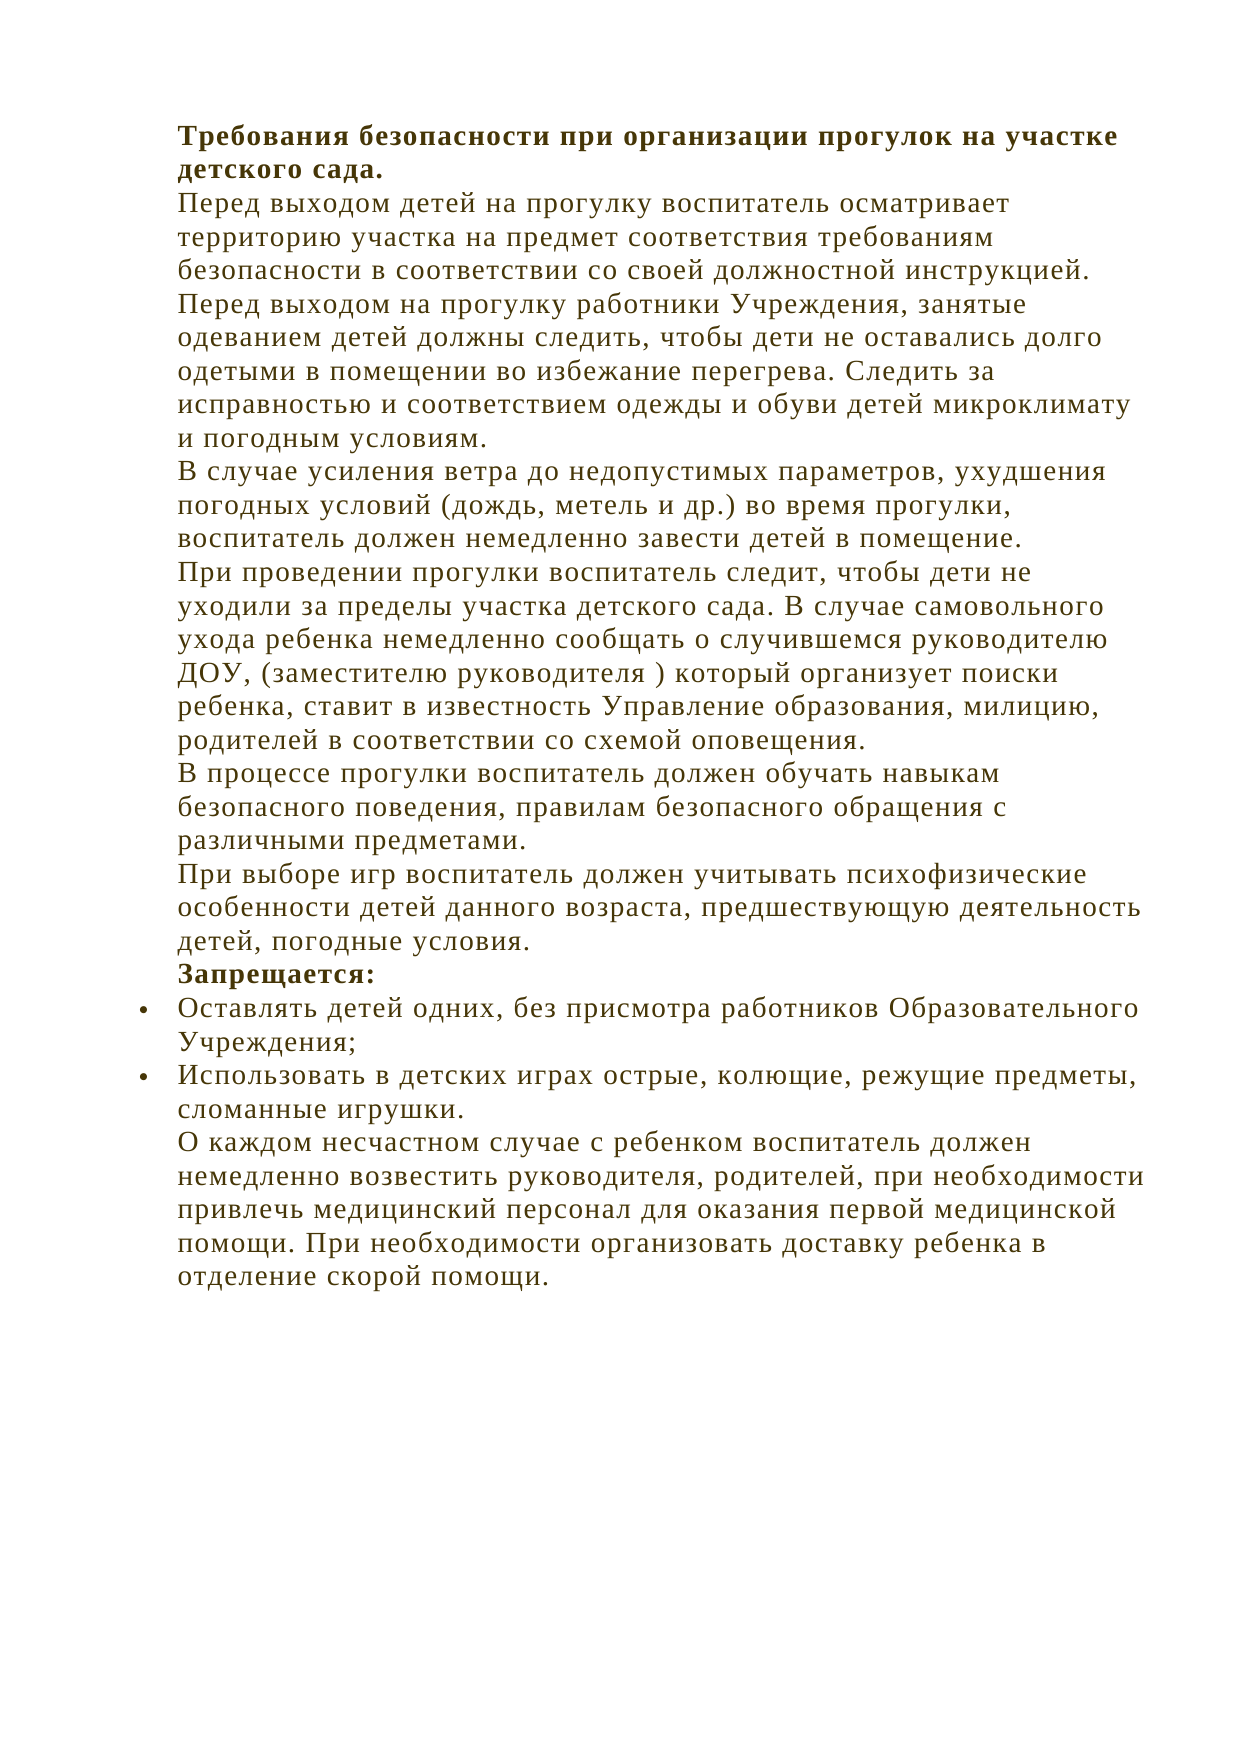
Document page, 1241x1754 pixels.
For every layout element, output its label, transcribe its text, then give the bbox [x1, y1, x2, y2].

text Перед выходом детей на прогулку воспитатель осматривает территорию участка на предмет соответствия требованиям безопасности в соответствии со своей должностной инструкцией. [177, 185, 1152, 286]
text При выборе игр воспитатель должен учитывать психофизические особенности детей данного возраста, предшествующую деятельность детей, погодные условия. [177, 856, 1152, 957]
text При проведении прогулки воспитатель следит, чтобы дети не уходили за пределы участка детского сада. В случае самовольного ухода ребенка немедленно сообщать о случившемся руководителю ДОУ, (заместителю руководителя ) который организует поиски ребенка, ставит в известность Управление образования, милицию, родителей в соответствии со схемой оповещения. [177, 554, 1152, 755]
list Использовать в детских играх острые, колющие, режущие предметы, сломанные игрушки. [140, 1057, 1152, 1124]
text Требования безопасности при организации прогулок на участке детского сада. [177, 118, 1152, 185]
text Запрещается: [177, 957, 1152, 990]
text В процессе прогулки воспитатель должен обучать навыкам безопасного поведения, правилам безопасного обращения с различными предметами. [177, 755, 1152, 856]
text В случае усиления ветра до недопустимых параметров, ухудшения погодных условий (дождь, метель и др.) во время прогулки, воспитатель должен немедленно завести детей в помещение. [177, 453, 1152, 554]
text Перед выходом на прогулку работники Учреждения, занятые одеванием детей должны следить, чтобы дети не оставались долго одетыми в помещении во избежание перегрева. Следить за исправностью и соответствием одежды и обуви детей микроклимату и погодным условиям. [177, 286, 1152, 453]
text О каждом несчастном случае с ребенком воспитатель должен немедленно возвестить руководителя, родителей, при необходимости привлечь медицинский персонал для оказания первой медицинской помощи. При необходимости организовать доставку ребенка в отделение скорой помощи. [177, 1124, 1152, 1292]
list Оставлять детей одних, без присмотра работников Образовательного Учреждения; [140, 990, 1152, 1057]
